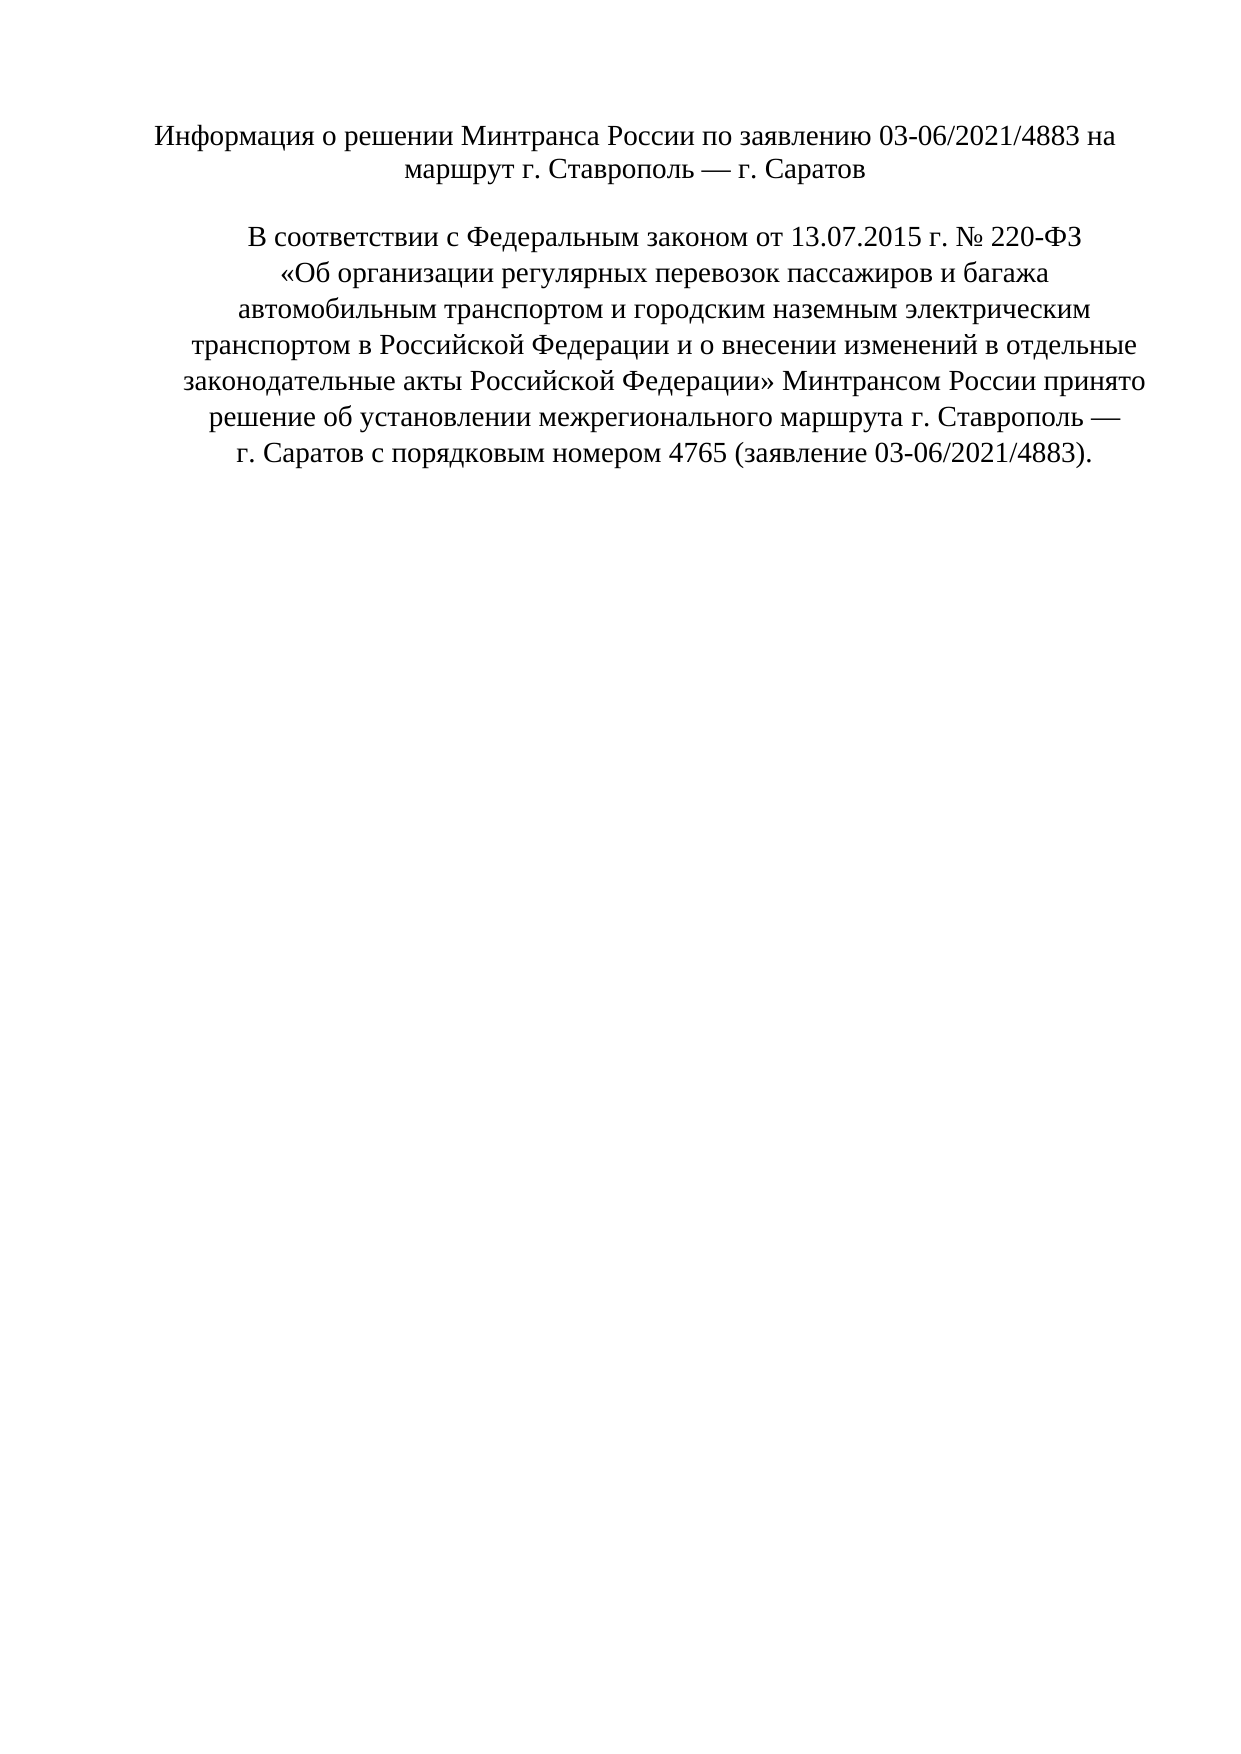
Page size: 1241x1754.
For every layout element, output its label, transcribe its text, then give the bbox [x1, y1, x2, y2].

text В соответствии с Федеральным законом от 13.07.2015 г. № 220-ФЗ «Об организации регулярных перевозок пассажиров и багажа автомобильным транспортом и городским наземным электрическим транспортом в Российской Федерации и о внесении изменений в отдельные законодательные акты Российской Федерации» Минтрансом России принято решение об установлении межрегионального маршрута г. Ставрополь — г. Саратов с порядковым номером 4765 (заявление 03-06/2021/4883). [177, 219, 1152, 469]
text Информация о решении Минтранса России по заявлению 03-06/2021/4883 на маршрут г. Ставрополь — г. Саратов [118, 118, 1152, 185]
